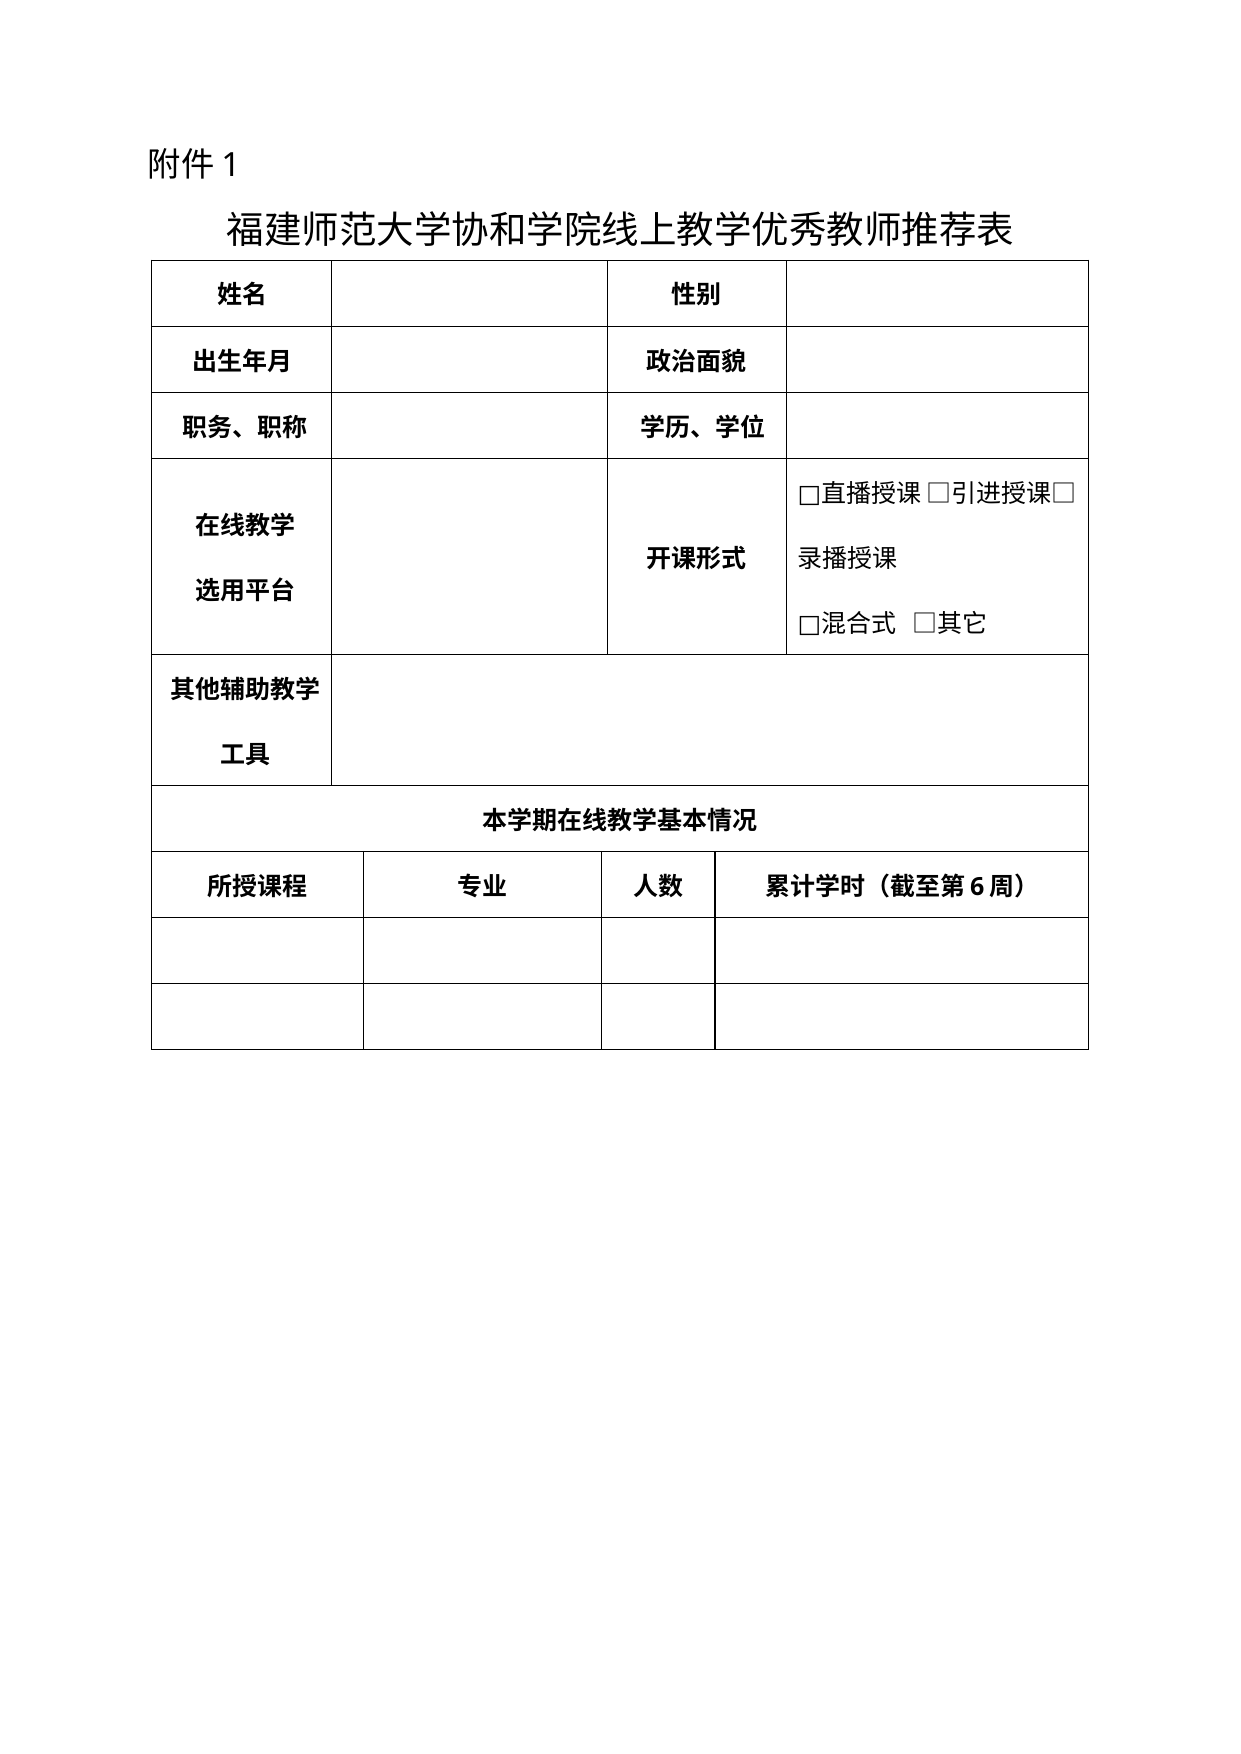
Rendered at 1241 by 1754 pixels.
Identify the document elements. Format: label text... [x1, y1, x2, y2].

table_header [787, 261, 1088, 326]
table_cell 开课形式 [608, 459, 786, 654]
table_cell 专业 [364, 852, 601, 917]
table_cell [787, 327, 1088, 392]
table_cell [152, 918, 363, 983]
table_cell 职务、职称 [152, 393, 331, 458]
table_cell [602, 918, 714, 983]
table_cell [364, 918, 601, 983]
table_cell 出生年月 [152, 327, 331, 392]
table_header 姓名 [152, 261, 331, 326]
table_cell [716, 918, 1088, 983]
table_cell [332, 655, 1088, 785]
table_cell [364, 984, 601, 1049]
table_cell [332, 393, 607, 458]
table_cell 在线教学 选用平台 [152, 459, 331, 654]
table_cell □直播授课 □引进授课□录播授课 □混合式 □其它 [787, 459, 1088, 654]
table_cell 累计学时（截至第6周） [716, 852, 1088, 917]
text 福建师范大学协和学院线上教学优秀教师推荐表 [148, 194, 1093, 259]
table_header 性别 [608, 261, 786, 326]
table_cell 其他辅助教学工具 [152, 655, 331, 785]
table_cell [787, 393, 1088, 458]
table_cell [716, 984, 1088, 1049]
table_cell [602, 984, 714, 1049]
table_cell 政治面貌 [608, 327, 786, 392]
table_header [332, 261, 607, 326]
table_cell 人数 [602, 852, 714, 917]
table_cell [332, 459, 607, 654]
table_cell 所授课程 [152, 852, 363, 917]
table_cell [152, 984, 363, 1049]
table_cell [332, 327, 607, 392]
table_cell 学历、学位 [608, 393, 786, 458]
table_cell 本学期在线教学基本情况 [152, 786, 1088, 851]
text 附件1 [148, 129, 1093, 194]
